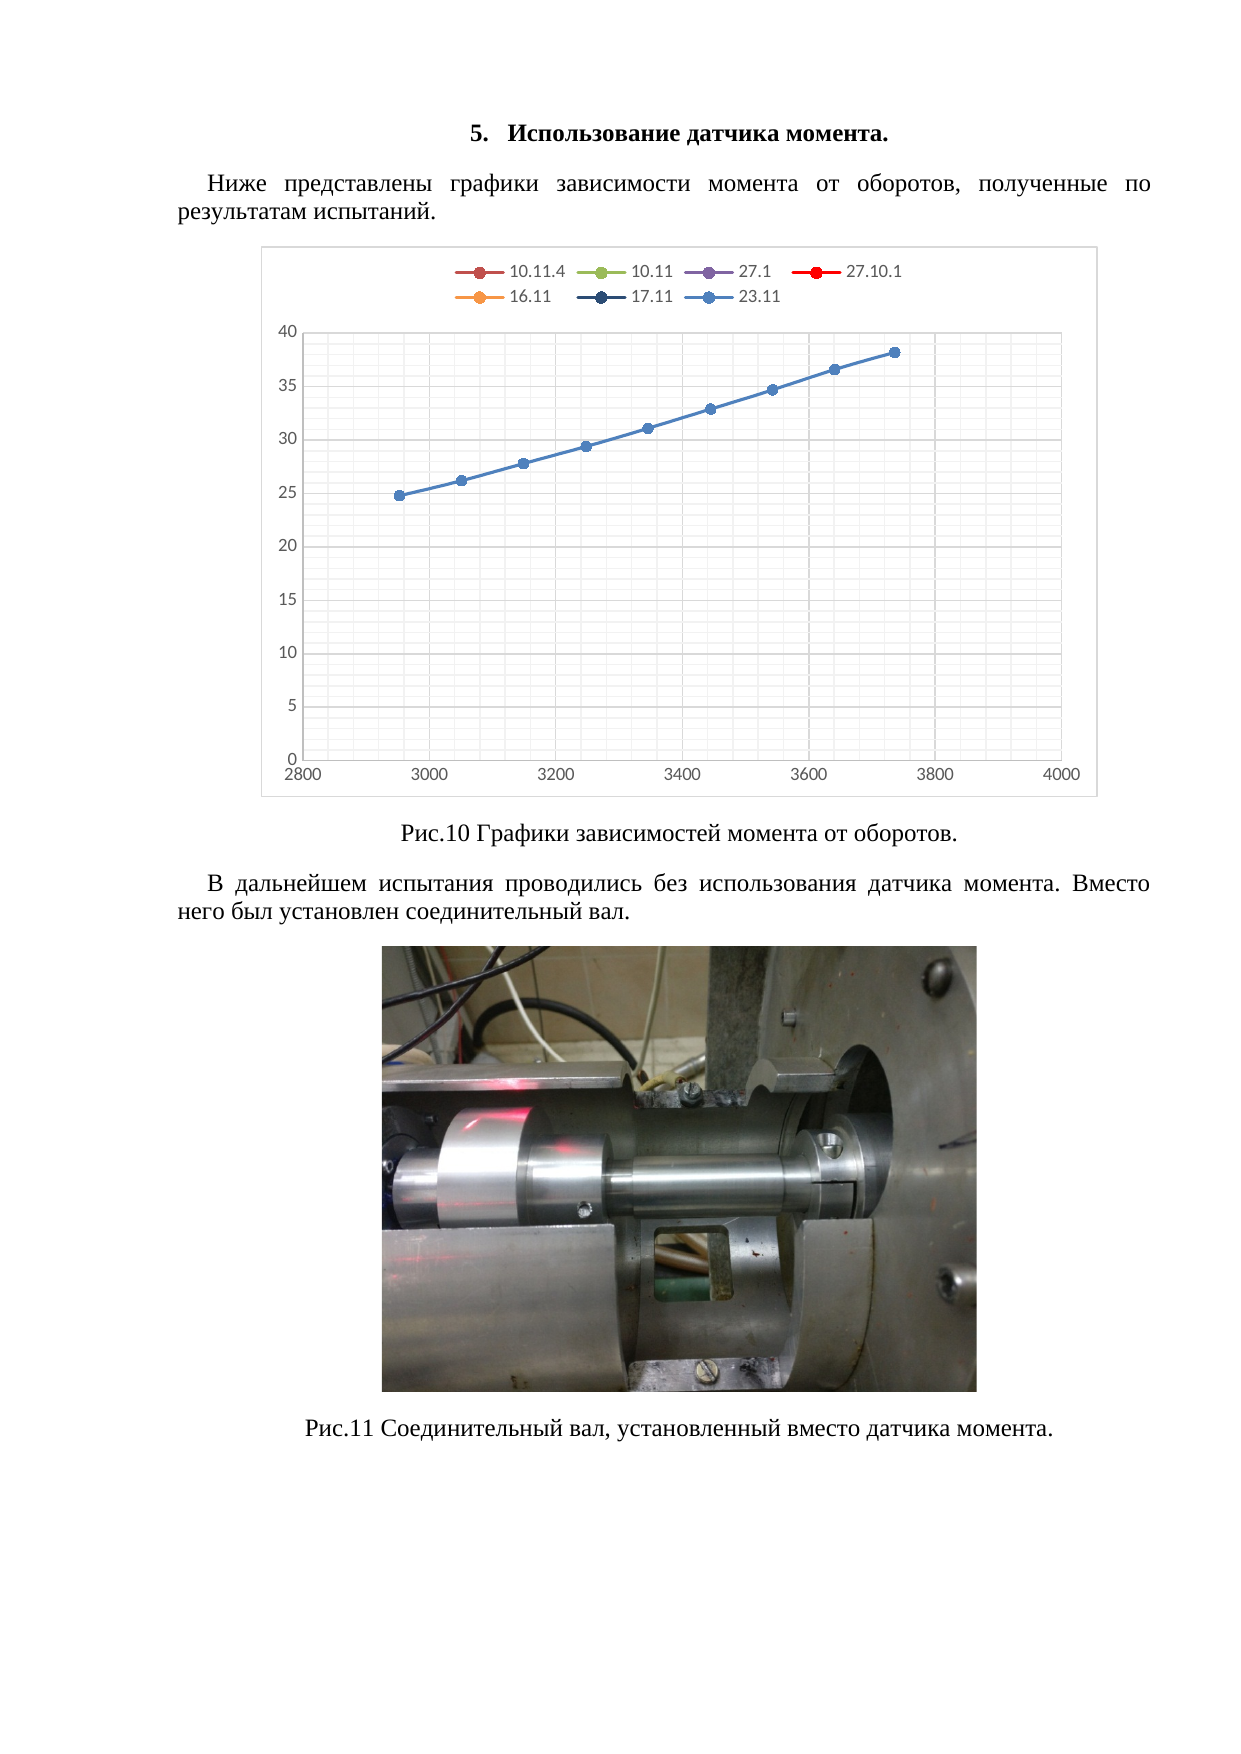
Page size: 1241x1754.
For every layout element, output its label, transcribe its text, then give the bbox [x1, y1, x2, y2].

text В дальнейшем испытания проводились без использования датчика момента. Вместо него был установлен соединительный вал. [177, 868, 1152, 925]
text Ниже представлены графики зависимости момента от оборотов, полученные по результатам испытаний. [177, 168, 1152, 225]
text Рис.10 Графики зависимостей момента от оборотов. [177, 818, 1152, 847]
text Рис.11 Соединительный вал, установленный вместо датчика момента. [177, 1413, 1152, 1441]
picture [381, 946, 977, 1392]
list Использование датчика момента. [207, 118, 1152, 147]
